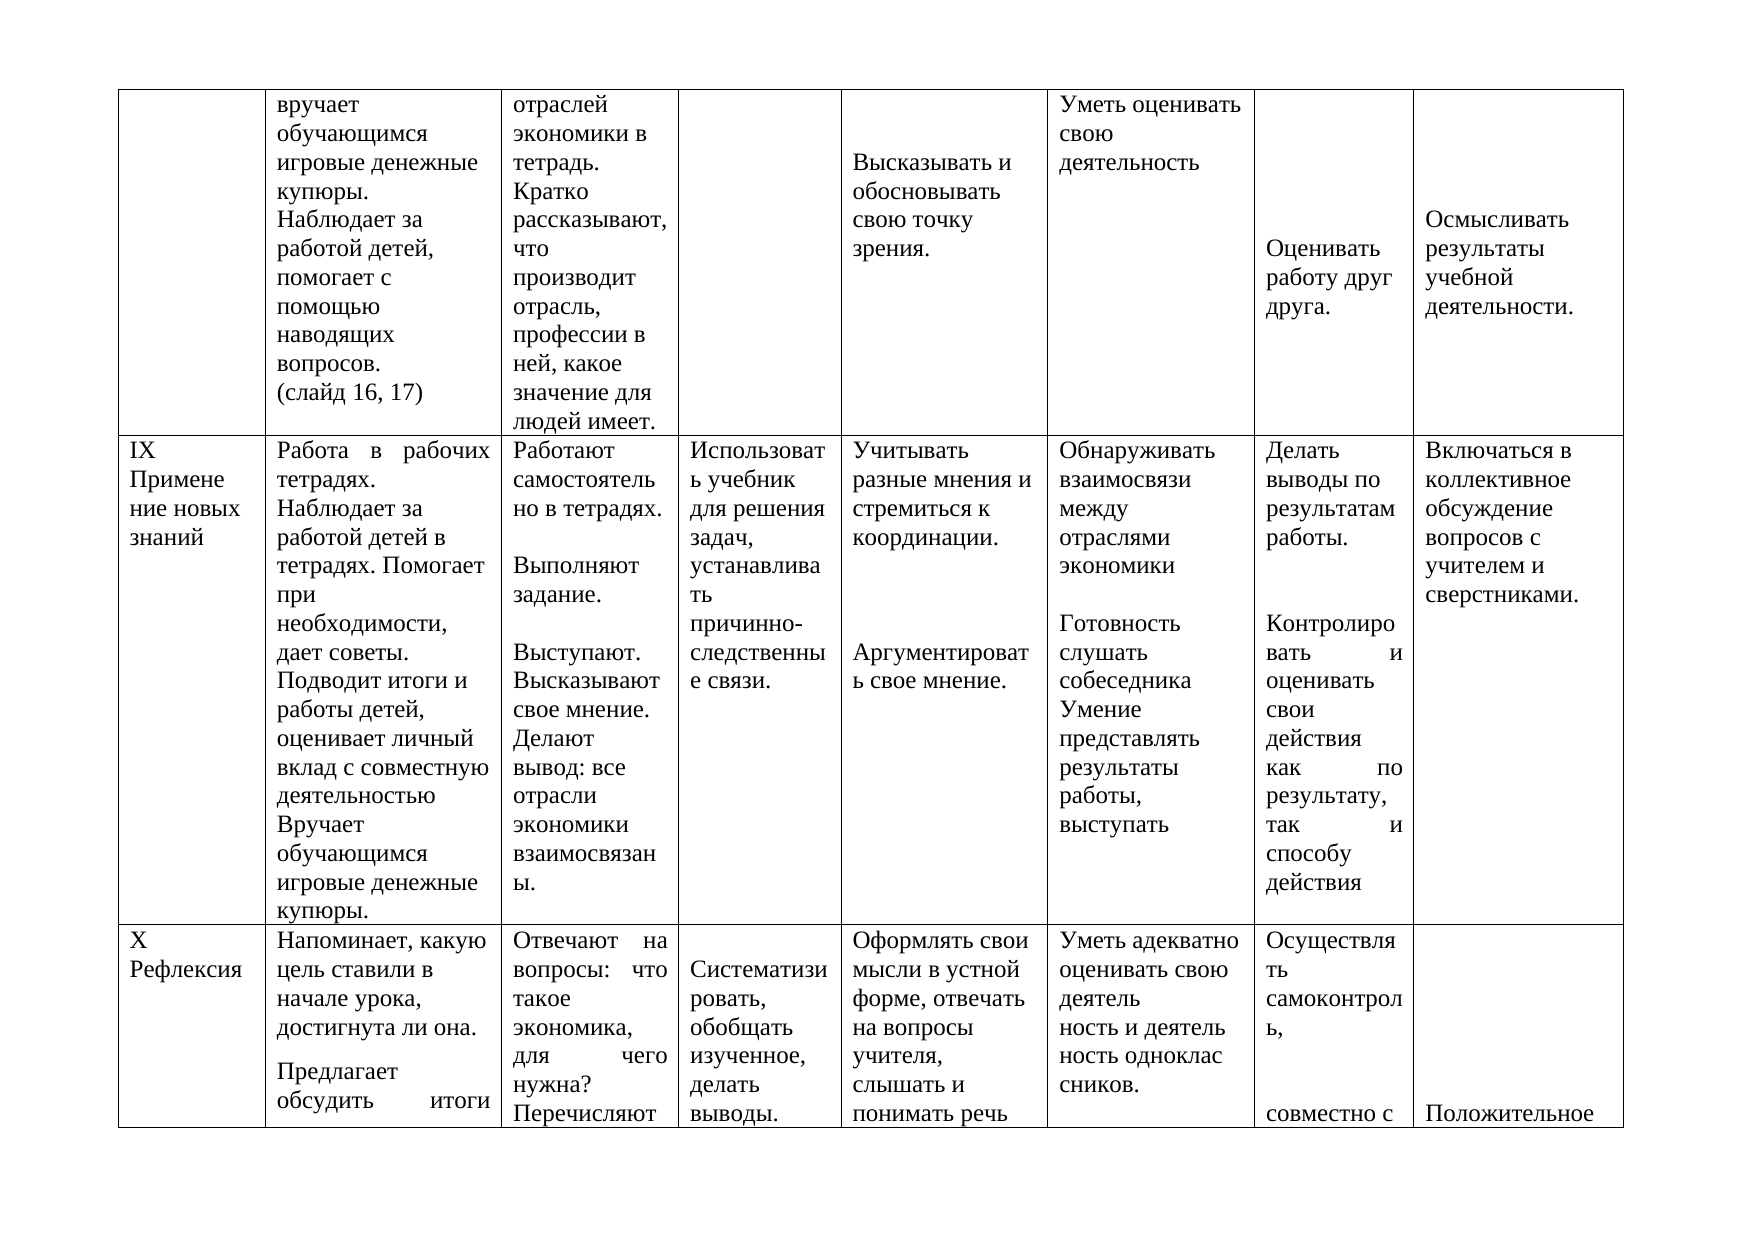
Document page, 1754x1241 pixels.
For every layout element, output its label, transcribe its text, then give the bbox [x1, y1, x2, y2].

table_cell Обнаруживать взаимосвязи между отраслями экономики Готовность слушать собеседника Умение представлять результаты работы, выступать [1048, 436, 1254, 924]
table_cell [679, 925, 841, 1127]
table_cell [502, 90, 678, 434]
table_cell Закрепить знания об отраслях экономики Уметь оценивать свою деятельность [1048, 90, 1254, 434]
table_cell Работают самостоятельно в тетрадях. Выполняют задание. Выступают. Высказывают свое мнение. Делают вывод: все отрасли экономики взаимосвязаны. [502, 436, 678, 924]
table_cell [679, 90, 841, 434]
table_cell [1255, 925, 1413, 1127]
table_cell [266, 90, 501, 434]
table_cell Делать выводы по результатам работы. Контролировать и оценивать свои действия как по результату, так и способу действия [1255, 436, 1413, 924]
table_cell X Рефлексия [119, 925, 265, 1127]
table_cell Учитывать разные мнения и стремиться к координации. Аргументировать свое мнение. [842, 436, 1047, 924]
table_cell Закрепление знаний об отраслях экономики. Осмысливать результаты учебной деятельности. [1414, 90, 1623, 434]
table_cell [1414, 925, 1623, 1127]
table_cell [119, 90, 265, 434]
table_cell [842, 90, 1047, 434]
table_cell Использовать учебник для решения задач, устанавливать причинно-следственные связи. [679, 436, 841, 924]
table_cell IX Примене ние новых знаний [119, 436, 265, 924]
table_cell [842, 925, 1047, 1127]
table_cell Работа в рабочих тетрадях. Наблюдает за работой детей в тетрадях. Помогает при необходимости, дает советы. Подводит итоги и работы детей, оценивает личный вклад с совместную деятельностью Вручает обучающимся игровые денежные купюры. [266, 436, 501, 924]
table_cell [266, 925, 501, 1127]
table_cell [1048, 925, 1254, 1127]
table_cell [1255, 90, 1413, 434]
table_cell Включаться в коллективное обсуждение вопросов с учителем и сверстниками. [1414, 436, 1623, 924]
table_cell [502, 925, 678, 1127]
